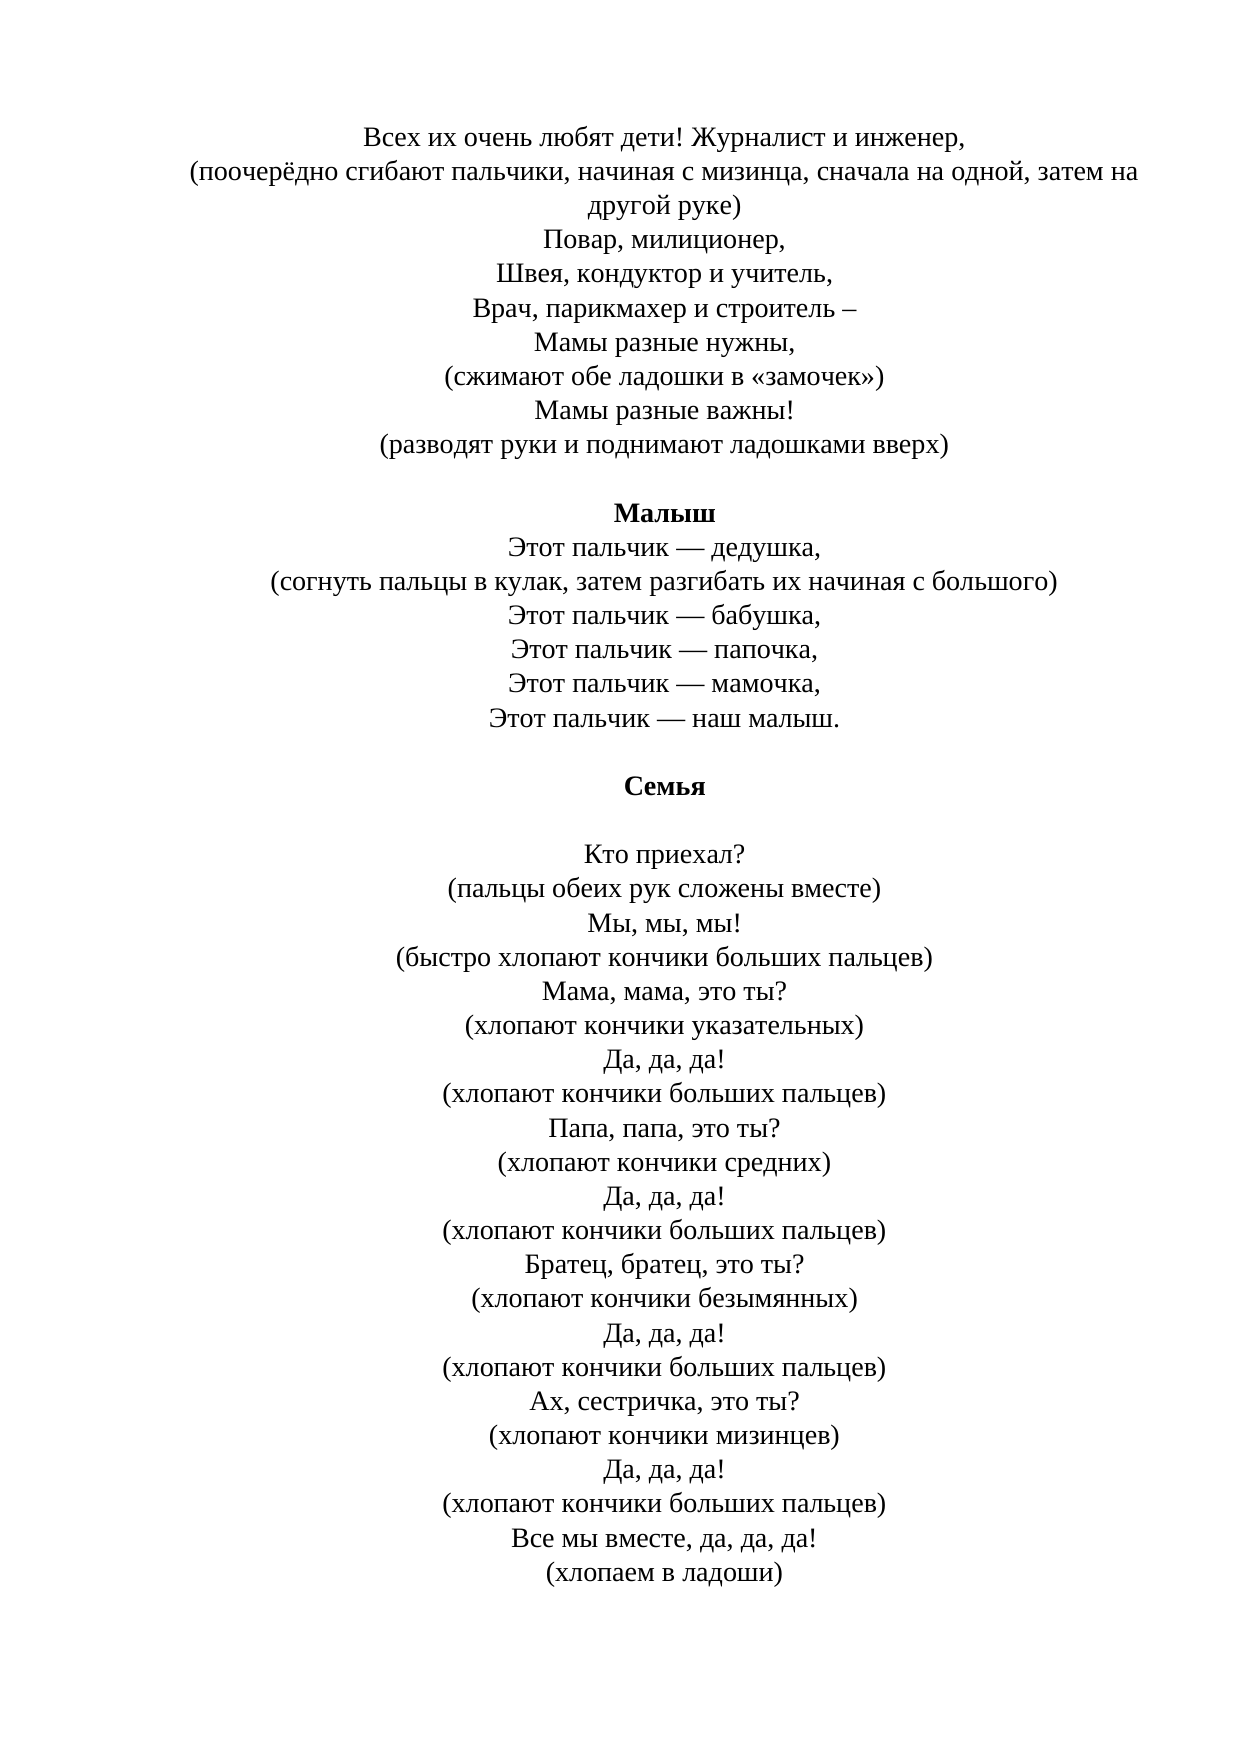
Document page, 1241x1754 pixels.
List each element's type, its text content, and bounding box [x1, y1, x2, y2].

text Малыш Этот пальчик — дедушка, (согнуть пальцы в кулак, затем разгибать их начиная с большого) Этот пальчик — бабушка, Этот пальчик — папочка, Этот пальчик — мамочка, Этот пальчик — наш малыш. [177, 494, 1152, 733]
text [177, 118, 1152, 460]
text Кто приехал? (пальцы обеих рук сложены вместе) Мы, мы, мы! (быстро хлопают кончики больших пальцев) Мама, мама, это ты? (хлопают кончики указательных) Да, да, да! (хлопают кончики больших пальцев) Папа, папа, это ты? (хлопают кончики средних) Да, да, да! (хлопают кончики больших пальцев) Братец, братец, это ты? (хлопают кончики безымянных) Да, да, да! (хлопают кончики больших пальцев) Ах, сестричка, это ты? (хлопают кончики мизинцев) Да, да, да! (хлопают кончики больших пальцев) Все мы вместе, да, да, да! (хлопаем в ладоши) [177, 836, 1152, 1587]
text Семья [177, 767, 1152, 836]
